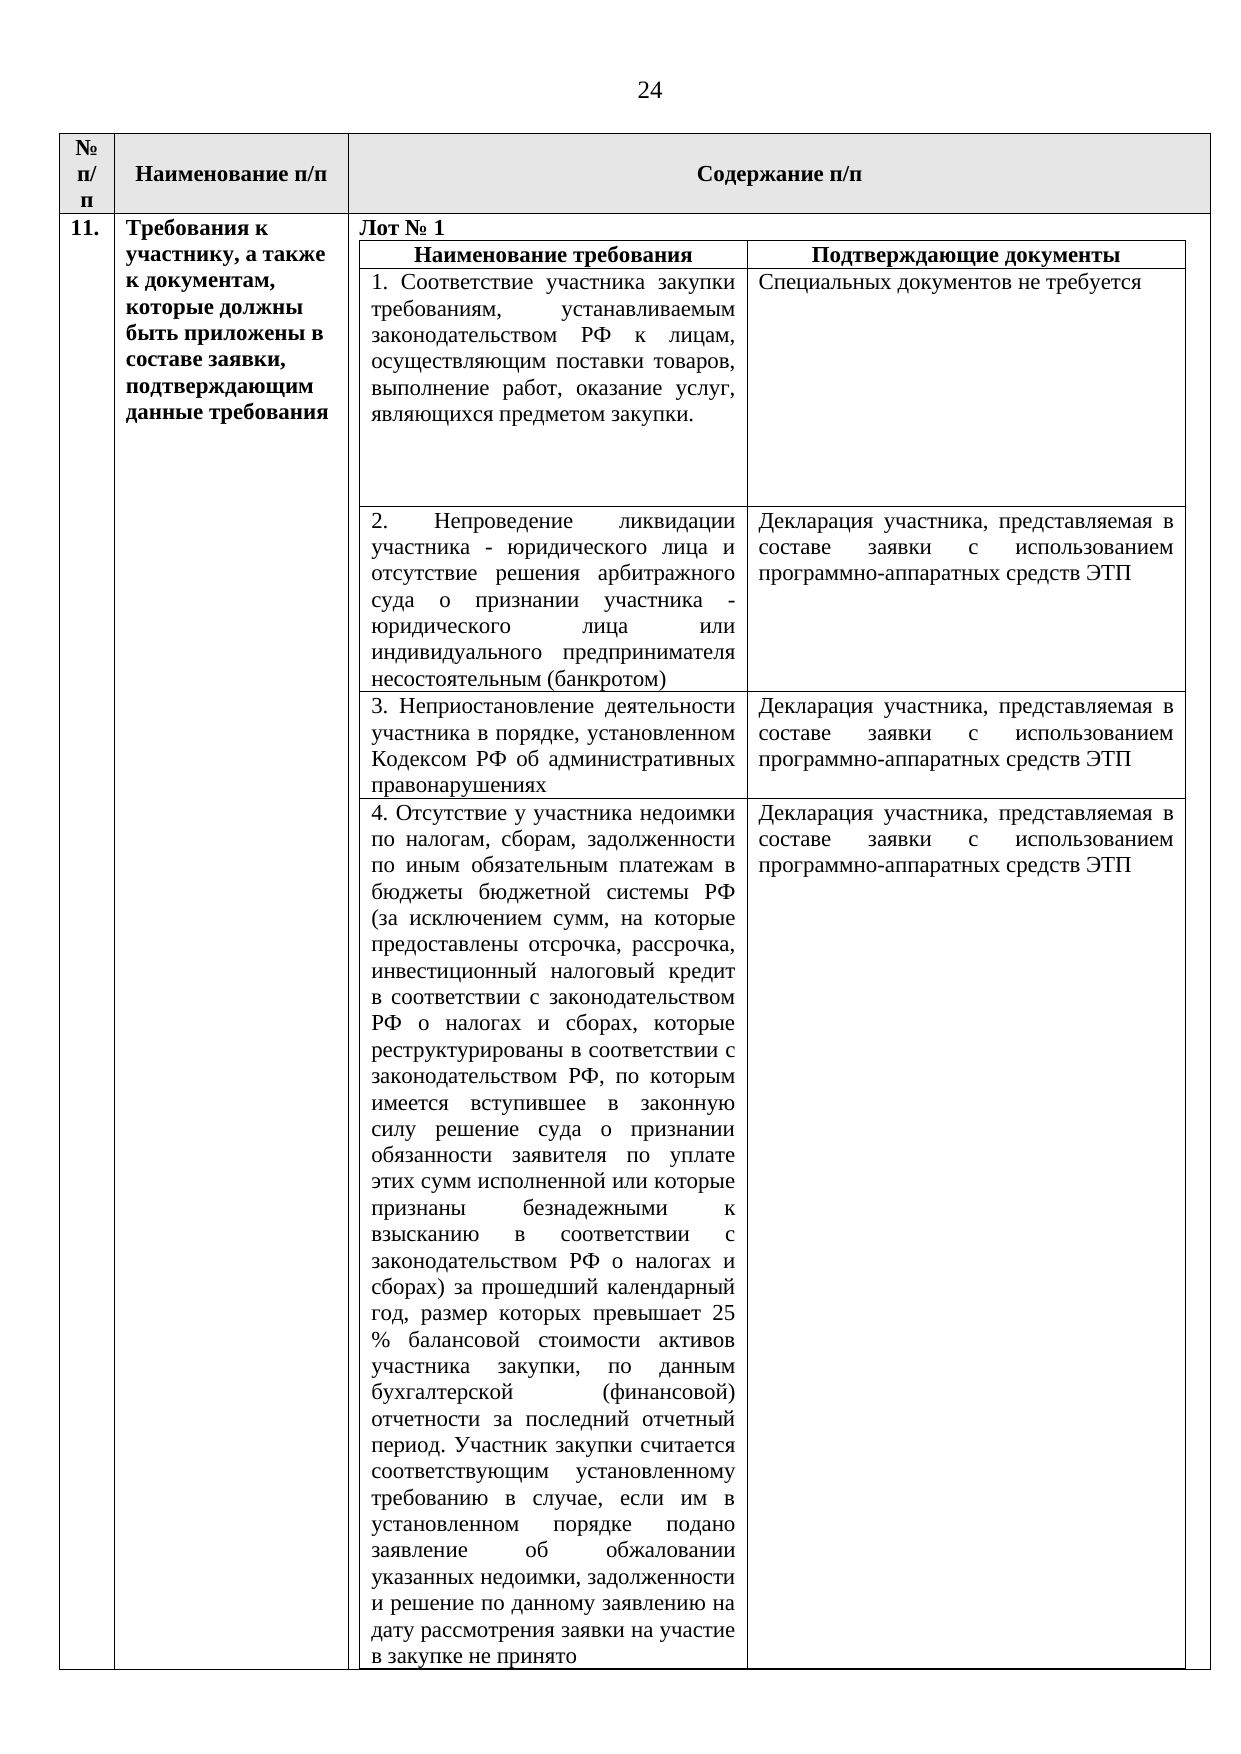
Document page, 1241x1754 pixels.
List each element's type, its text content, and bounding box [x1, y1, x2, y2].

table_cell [115, 214, 348, 1669]
table_cell [60, 214, 114, 1669]
table_header № п/п [60, 134, 114, 213]
table_cell Лот № 1 [349, 214, 1210, 1669]
table_header Наименование п/п [115, 134, 348, 213]
table_header Содержание п/п [349, 134, 1210, 213]
